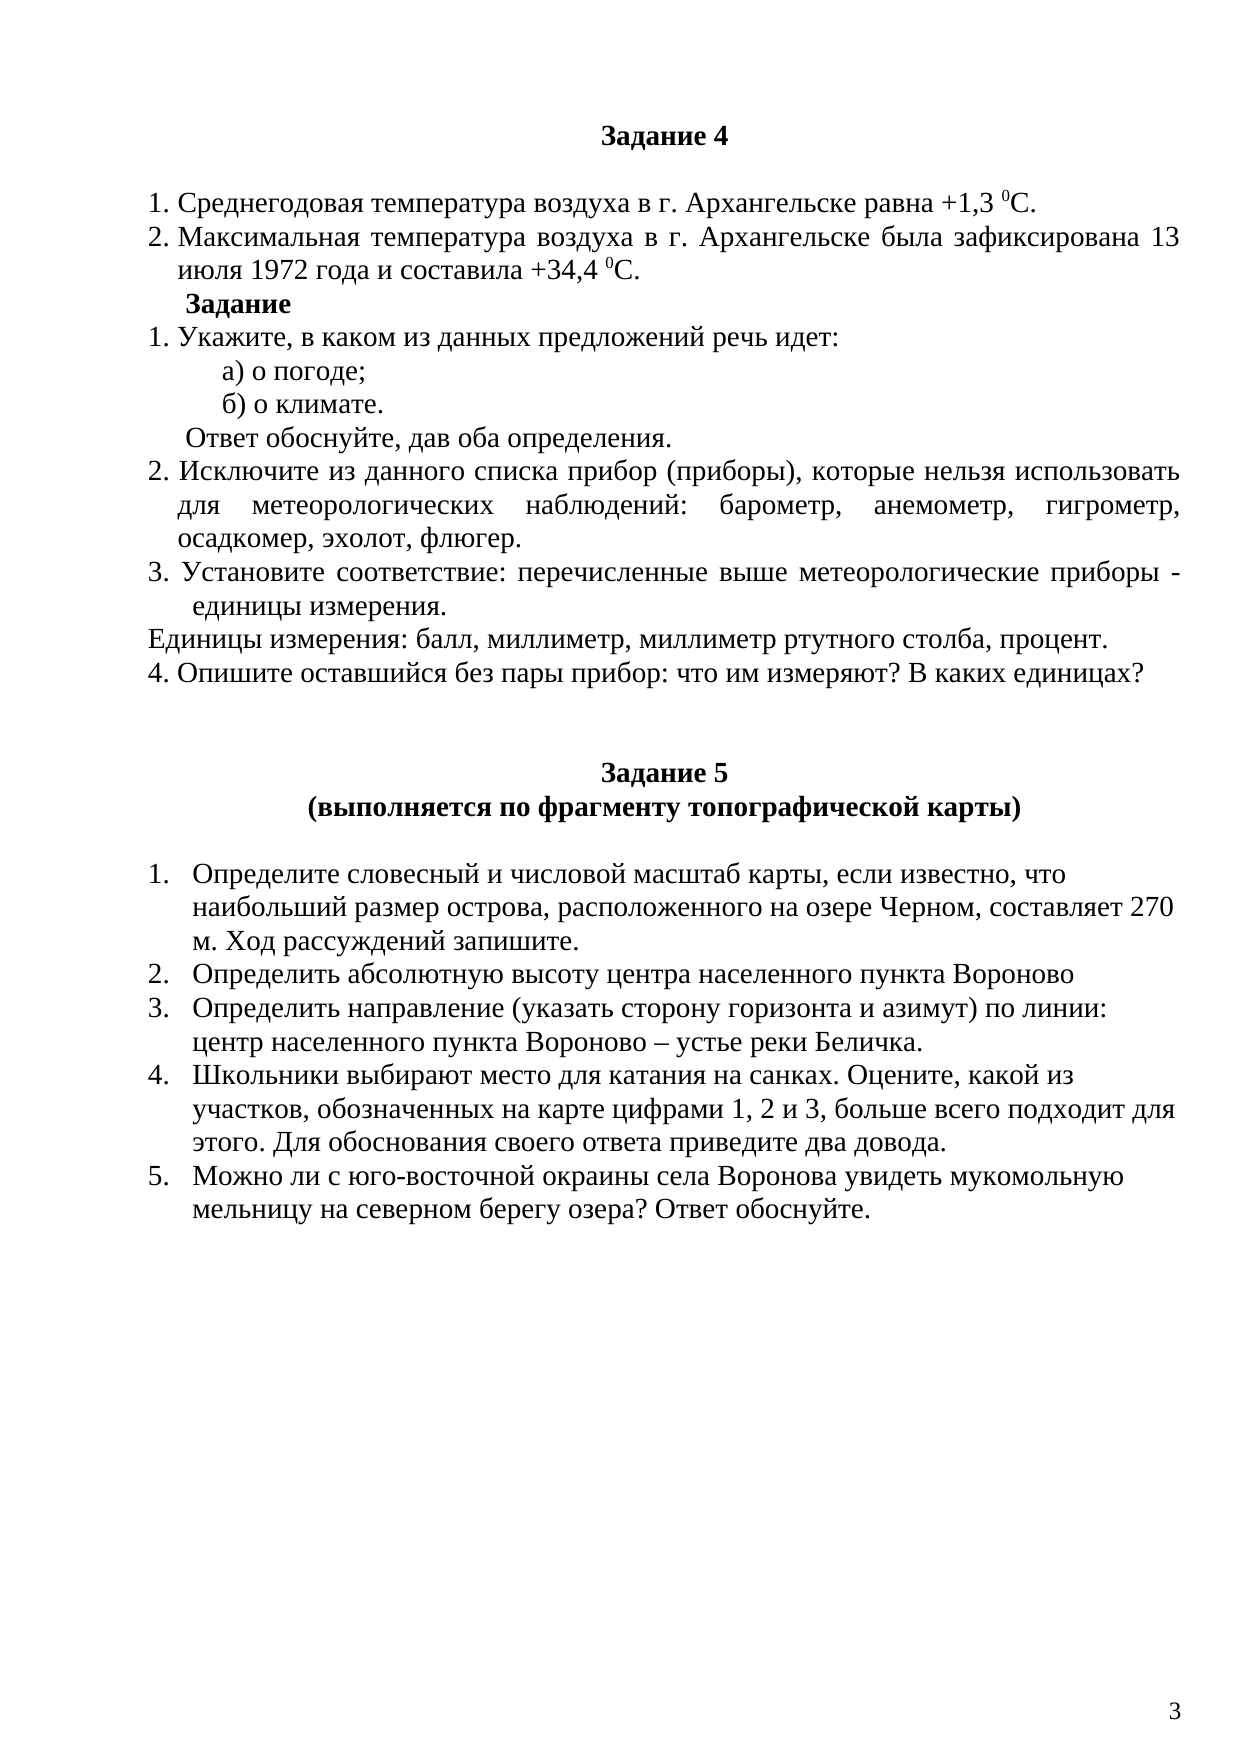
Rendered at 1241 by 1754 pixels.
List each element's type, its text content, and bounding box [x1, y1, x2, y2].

text Задание [185, 286, 1181, 319]
list Среднегодовая температура воздуха в г. Архангельске равна +1,3 0С. [148, 185, 1181, 219]
list Определить направление (указать сторону горизонта и азимут) по линии: центр населенного пункта Вороново – устье реки Беличка. [148, 990, 1181, 1057]
text Задание 5 [148, 755, 1181, 789]
text 2. Исключите из данного списка прибор (приборы), которые нельзя использовать для метеорологических наблюдений: барометр, анемометр, гигрометр, осадкомер, эхолот, флюгер. [148, 453, 1181, 554]
list Определите словесный и числовой масштаб карты, если известно, что наибольший размер острова, расположенного на озере Черном, составляет . Ход рассуждений запишите. [148, 856, 1181, 957]
text 1. Укажите, в каком из данных предложений речь идет: [148, 319, 1181, 353]
text 3. Установите соответствие: перечисленные выше метеорологические приборы - единицы измерения. [148, 554, 1181, 621]
text (выполняется по фрагменту топографической карты) [148, 789, 1181, 822]
text а) о погоде; [185, 353, 1181, 386]
text Ответ обоснуйте, дав оба определения. [185, 420, 1181, 453]
list Школьники выбирают место для катания на санках. Оцените, какой из участков, обозначенных на карте цифрами 1, 2 и 3, больше всего подходит для этого. Для обоснования своего ответа приведите два довода. [148, 1057, 1181, 1158]
text Задание 4 [148, 118, 1181, 152]
list Можно ли с юго-восточной окраины села Воронова увидеть мукомольную мельницу на северном берегу озера? Ответ обоснуйте. [148, 1158, 1181, 1225]
text б) о климате. [185, 386, 1181, 420]
list Максимальная температура воздуха в г. Архангельске была зафиксирована 13 июля 1972 года и составила +34,4 0С. [148, 219, 1181, 286]
text Единицы измерения: балл, миллиметр, миллиметр ртутного столба, процент. [148, 621, 1181, 655]
list Определить абсолютную высоту центра населенного пункта Вороново [148, 957, 1181, 990]
text 4. Опишите оставшийся без пары прибор: что им измеряют? В каких единицах? [148, 655, 1181, 688]
